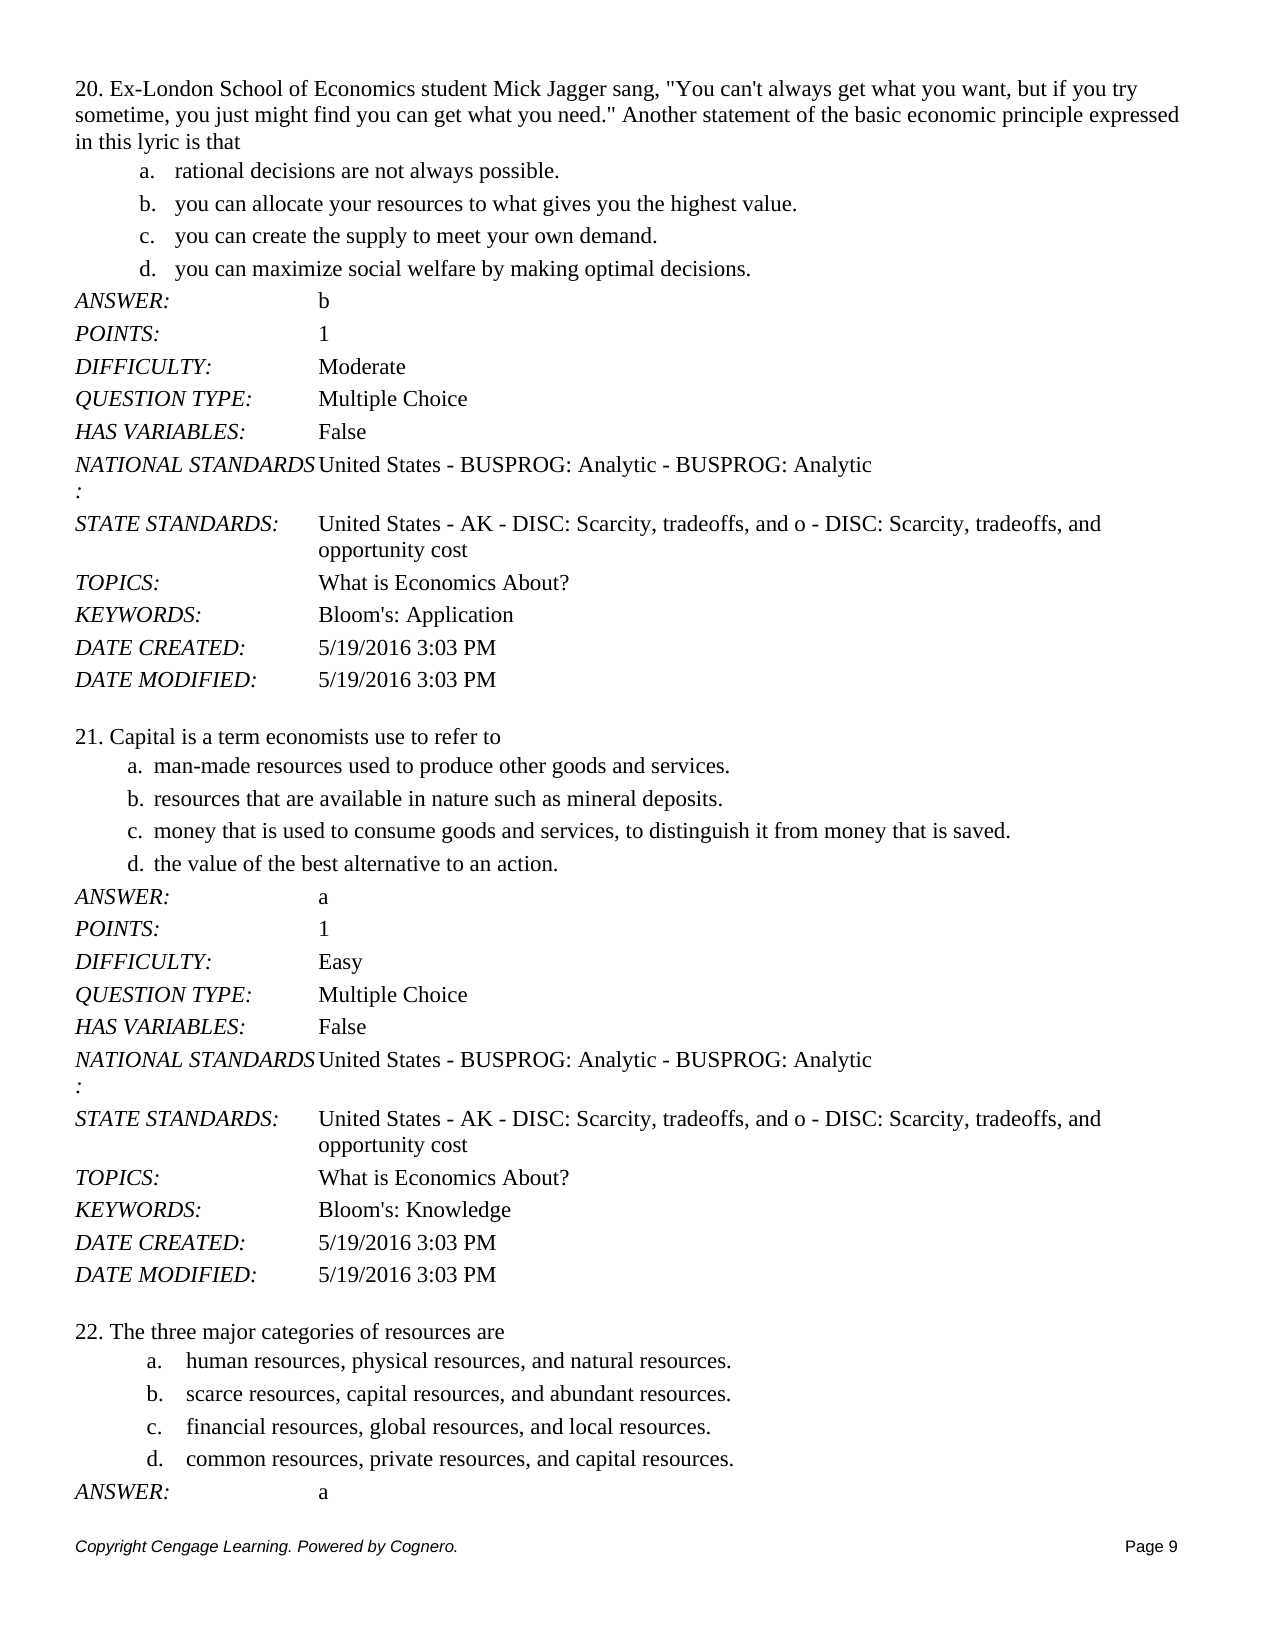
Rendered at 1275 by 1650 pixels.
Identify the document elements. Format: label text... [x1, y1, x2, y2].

table_header 20. Ex-London School of Economics student Mick Jagger sang, "You can't always get what you want, but if you try sometime, you just might find you can get what you need." Another statement of the basic economic principle expressed in this lyric is that [75, 75, 1200, 696]
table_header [75, 1318, 1200, 1507]
table_header 21. Capital is a term economists use to refer to [75, 723, 1200, 1291]
